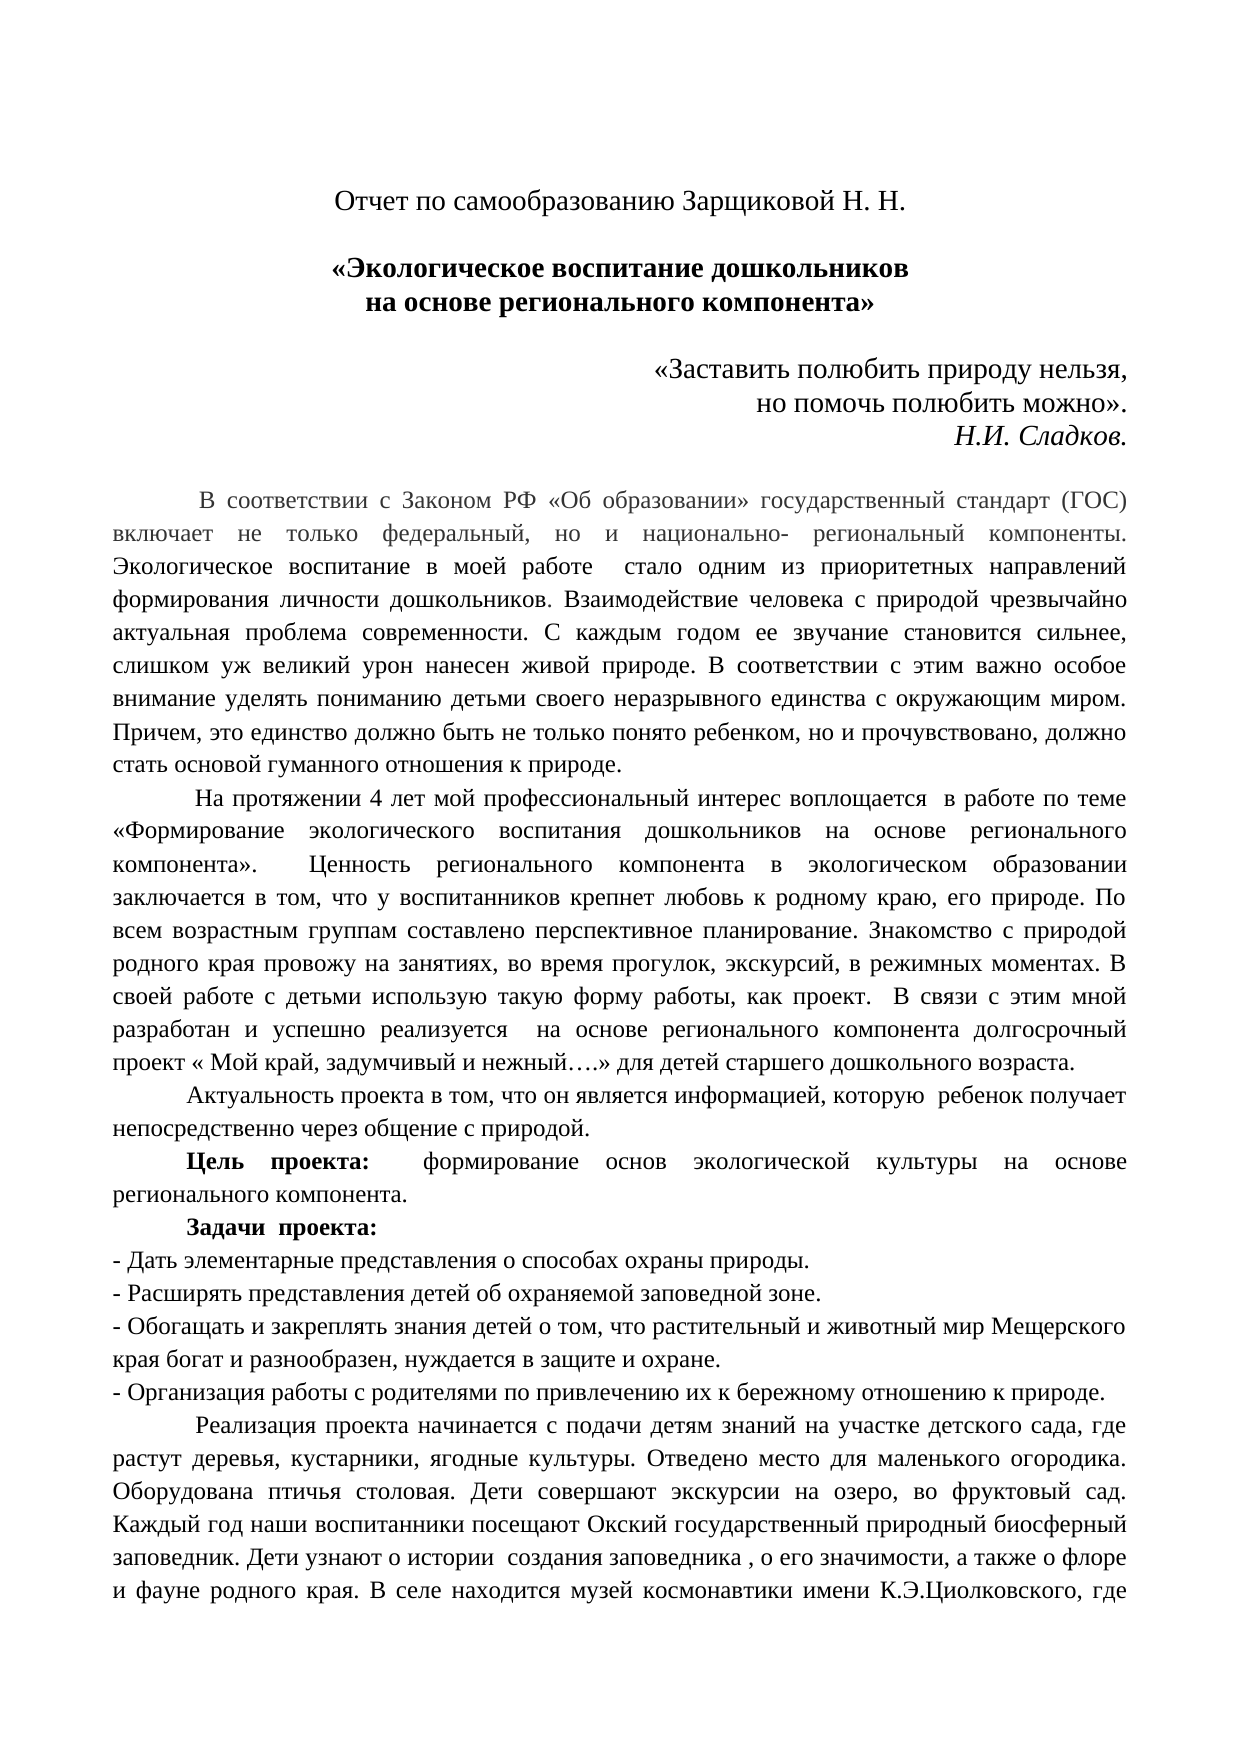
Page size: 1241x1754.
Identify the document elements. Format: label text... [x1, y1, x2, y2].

text «Заставить полюбить природу нельзя, [112, 351, 1128, 385]
text Цель проекта: формирование основ экологической культуры на основе регионального компонента. [112, 1146, 1128, 1208]
text В соответствии с Законом РФ «Об образовании» государственный стандарт (ГОС) включает не только федеральный, но и национально- региональный компоненты. Экологическое воспитание в моей работе стало одним из приоритетных направлений формирования личности дошкольников. Взаимодействие человека с природой чрезвычайно актуальная проблема современности. С каждым годом ее звучание становится сильнее, слишком уж великий урон нанесен живой природе. В соответствии с этим важно особое внимание уделять пониманию детьми своего неразрывного единства с окружающим миром. Причем, это единство должно быть не только понято ребенком, но и прочувствовано, должно стать основой гуманного отношения к природе. [112, 541, 1128, 778]
text «Экологическое воспитание дошкольников [112, 251, 1128, 284]
text - Организация работы с родителями по привлечению их к бережному отношению к природе. [112, 1377, 1128, 1406]
text Задачи проекта: [112, 1212, 1128, 1241]
text Актуальность проекта в том, что он является информацией, которую ребенок получает непосредственно через общение с природой. [112, 1080, 1128, 1142]
text на основе регионального компонента» [112, 284, 1128, 318]
text но помочь полюбить можно». [112, 385, 1128, 418]
text - Обогащать и закреплять знания детей о том, что растительный и животный мир Мещерского края богат и разнообразен, нуждается в защите и охране. [112, 1311, 1128, 1373]
text Н.И. Сладков. [112, 418, 1128, 452]
text - Дать элементарные представления о способах охраны природы. [112, 1245, 1128, 1274]
text В соответствии с Законом РФ «Об образовании» государственный стандарт (ГОС) включает не только федеральный, но и национально- региональный компоненты. Экологическое воспитание в моей работе стало одним из приоритетных направлений формирования личности дошкольников. Взаимодействие человека с природой чрезвычайно актуальная проблема современности. С каждым годом ее звучание становится сильнее, слишком уж великий урон нанесен живой природе. В соответствии с этим важно особое внимание уделять пониманию детьми своего неразрывного единства с окружающим миром. Причем, это единство должно быть не только понято ребенком, но и прочувствовано, должно стать основой гуманного отношения к природе. [112, 485, 1128, 540]
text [112, 1410, 1128, 1604]
text - Расширять представления детей об охраняемой заповедной зоне. [112, 1278, 1128, 1307]
text На протяжении 4 лет мой профессиональный интерес воплощается в работе по теме «Формирование экологического воспитания дошкольников на основе регионального компонента». Ценность регионального компонента в экологическом образовании заключается в том, что у воспитанников крепнет любовь к родному краю, его природе. По всем возрастным группам составлено перспективное планирование. Знакомство с природой родного края провожу на занятиях, во время прогулок, экскурсий, в режимных моментах. В своей работе с детьми использую такую форму работы, как проект. В связи с этим мной разработан и успешно реализуется на основе регионального компонента долгосрочный проект « Мой край, задумчивый и нежный….» для детей старшего дошкольного возраста. [112, 783, 1128, 1076]
text Отчет по самообразованию Зарщиковой Н. Н. [112, 183, 1128, 217]
